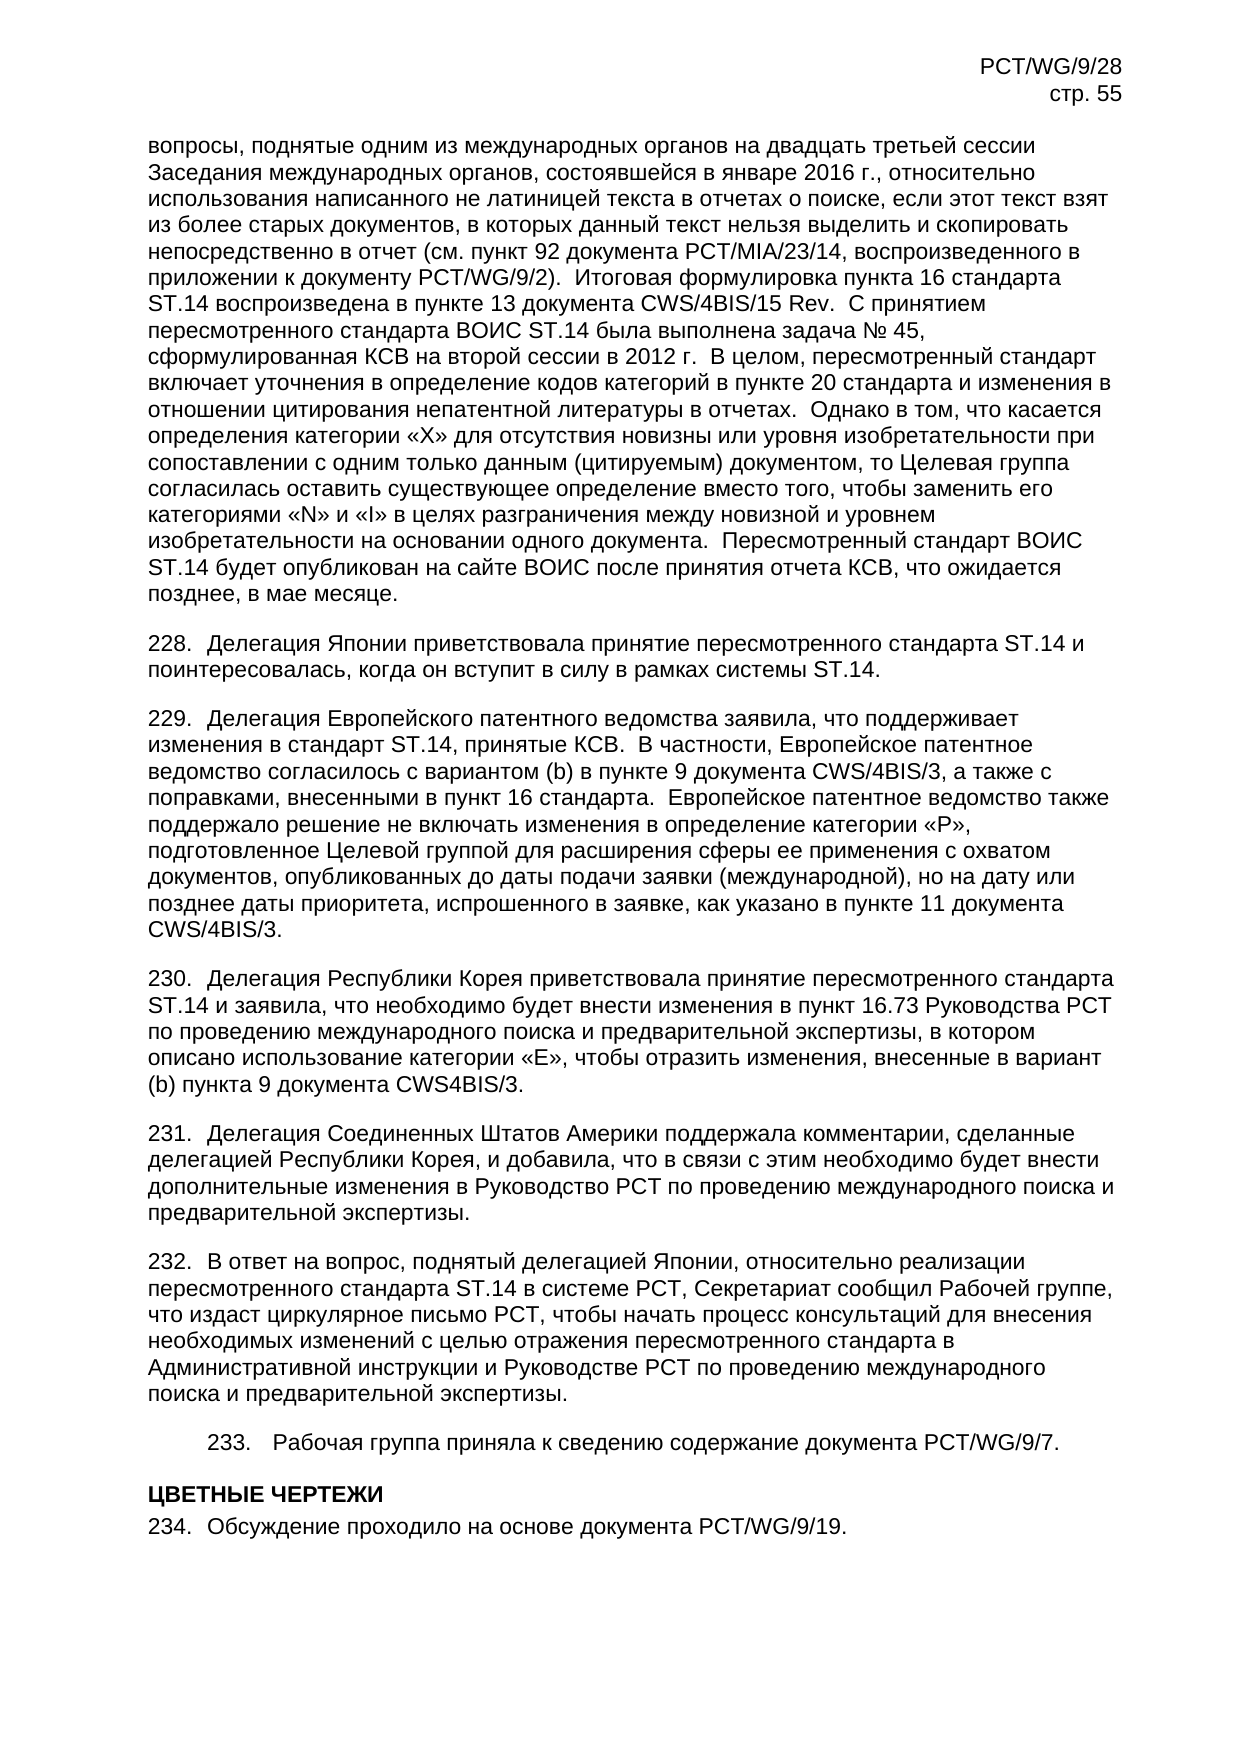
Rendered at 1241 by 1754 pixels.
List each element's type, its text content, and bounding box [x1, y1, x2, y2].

text Делегация Японии приветствовала принятие пересмотренного стандарта ST.14 и поинтересовалась, когда он вступит в силу в рамках системы ST.14. [148, 629, 1122, 682]
subtitle Цветные чертежи [148, 1481, 1122, 1507]
text В ответ на вопрос, поднятый делегацией Японии, относительно реализации пересмотренного стандарта ST.14 в системе PCT, Секретариат сообщил Рабочей группе, что издаст циркулярное письмо PCT, чтобы начать процесс консультаций для внесения необходимых изменений с целью отражения пересмотренного стандарта в Административной инструкции и Руководстве PCT по проведению международного поиска и предварительной экспертизы. [148, 1248, 1122, 1406]
text Делегация Соединенных Штатов Америки поддержала комментарии, сделанные делегацией Республики Корея, и добавила, что в связи с этим необходимо будет внести дополнительные изменения в Руководство PCT по проведению международного поиска и предварительной экспертизы. [148, 1120, 1122, 1225]
text Делегация Европейского патентного ведомства заявила, что поддерживает изменения в стандарт ST.14, принятые КСВ. В частности, Европейское патентное ведомство согласилось с вариантом (b) в пункте 9 документа CWS/4BIS/3, а также с поправками, внесенными в пункт 16 стандарта. Европейское патентное ведомство также поддержало решение не включать изменения в определение категории «P», подготовленное Целевой группой для расширения сферы ее применения с охватом документов, опубликованных до даты подачи заявки (международной), но на дату или позднее даты приоритета, испрошенного в заявке, как указано в пункте 11 документа CWS/4BIS/3. [148, 705, 1122, 942]
text Рабочая группа приняла к сведению содержание документа PCT/WG/9/7. [207, 1429, 1122, 1456]
text Делегация Республики Корея приветствовала принятие пересмотренного стандарта ST.14 и заявила, что необходимо будет внести изменения в пункт 16.73 Руководства PCT по проведению международного поиска и предварительной экспертизы, в котором описано использование категории «E», чтобы отразить изменения, внесенные в вариант (b) пункта 9 документа CWS4BIS/3. [148, 965, 1122, 1097]
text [148, 132, 1122, 607]
text Обсуждение проходило на основе документа PCT/WG/9/19. [148, 1513, 1122, 1539]
